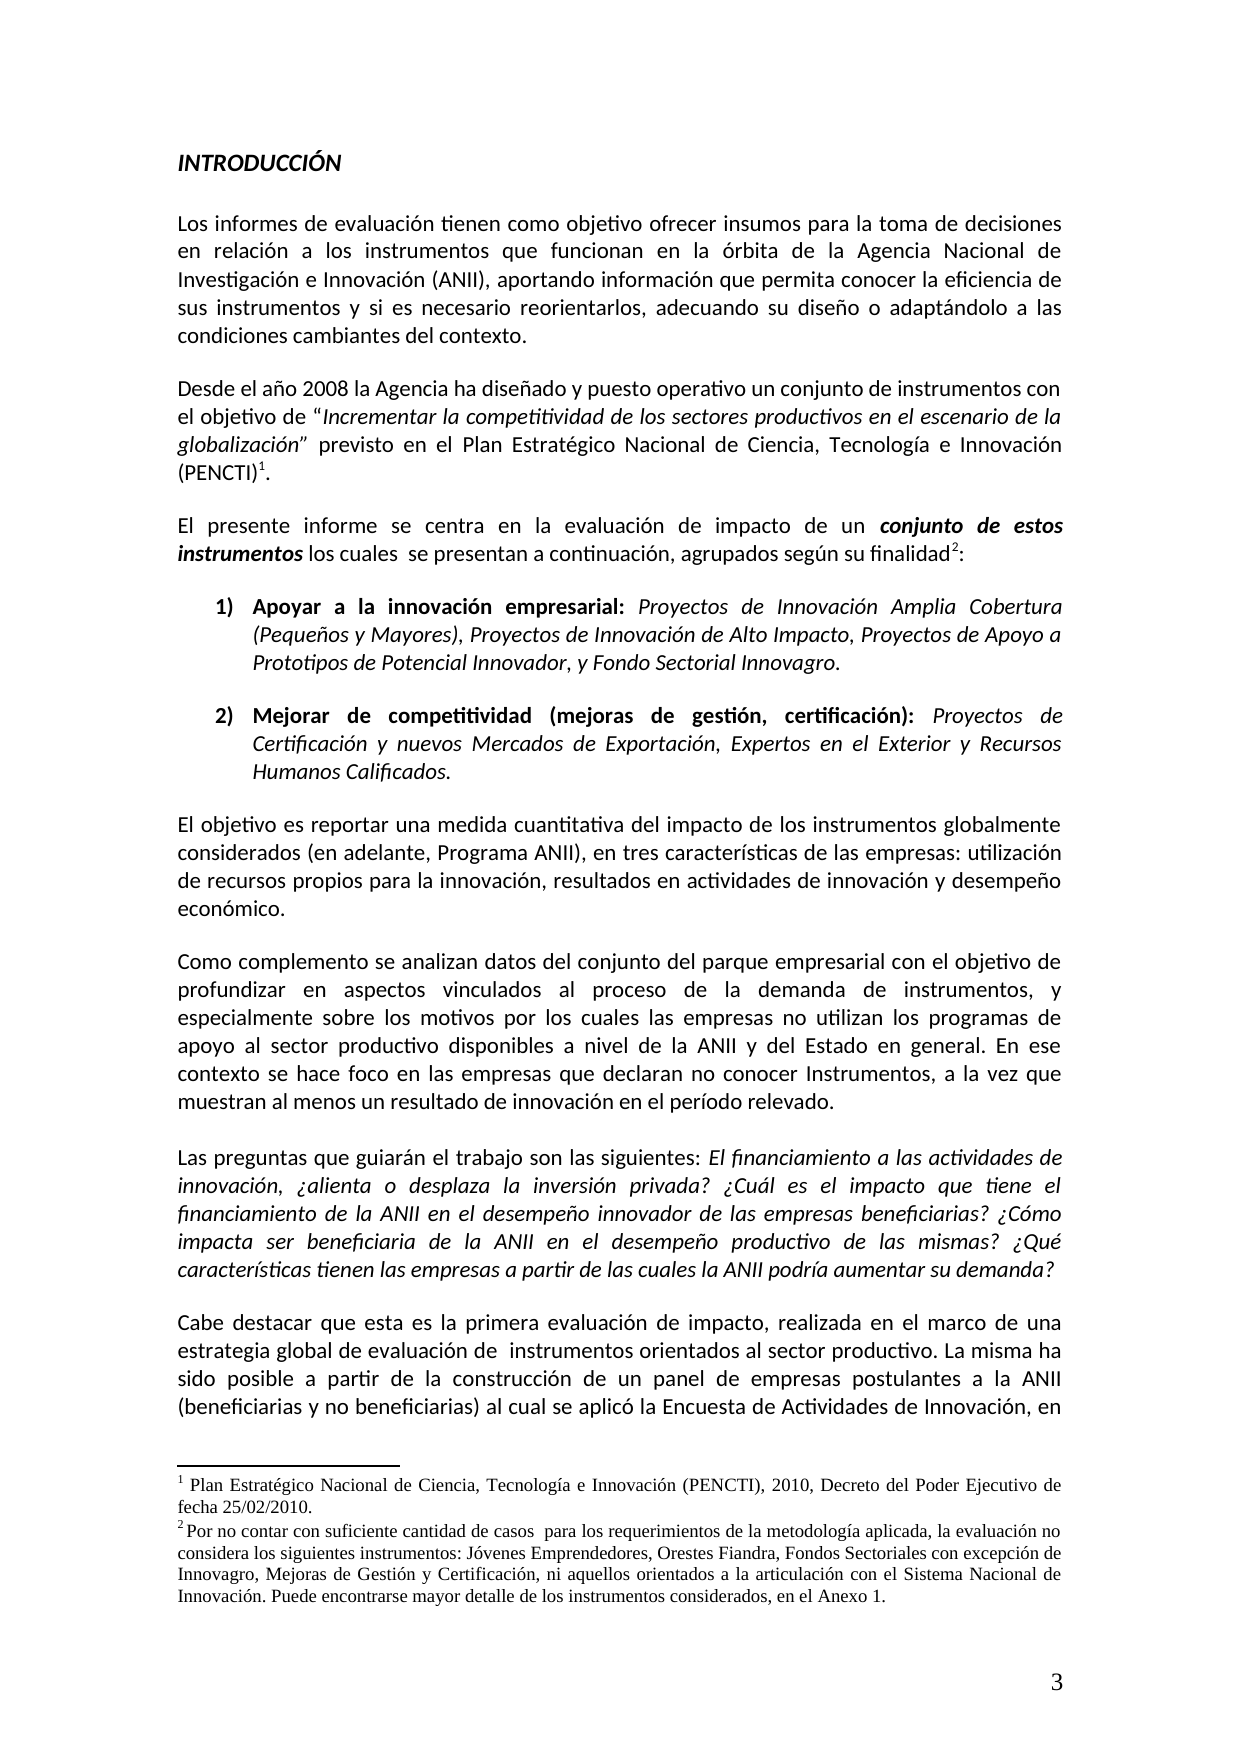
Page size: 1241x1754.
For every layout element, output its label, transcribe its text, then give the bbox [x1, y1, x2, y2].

text El presente informe se centra en la evaluación de impacto de un conjunto de estos instrumentos los cuales se presentan a continuación, agrupados según su finalidad: [177, 511, 1063, 567]
subtitle INTRODUCCIÓN [177, 148, 1063, 178]
text Como complemento se analizan datos del conjunto del parque empresarial con el objetivo de profundizar en aspectos vinculados al proceso de la demanda de instrumentos, y especialmente sobre los motivos por los cuales las empresas no utilizan los programas de apoyo al sector productivo disponibles a nivel de la ANII y del Estado en general. En ese contexto se hace foco en las empresas que declaran no conocer Instrumentos, a la vez que muestran al menos un resultado de innovación en el período relevado. [177, 947, 1063, 1115]
text El objetivo es reportar una medida cuantitativa del impacto de los instrumentos globalmente considerados (en adelante, Programa ANII), en tres características de las empresas: utilización de recursos propios para la innovación, resultados en actividades de innovación y desempeño económico. [177, 810, 1063, 922]
list Apoyar a la innovación empresarial: Proyectos de Innovación Amplia Cobertura (Pequeños y Mayores), Proyectos de Innovación de Alto Impacto, Proyectos de Apoyo a Prototipos de Potencial Innovador, y Fondo Sectorial Innovagro. [215, 592, 1063, 676]
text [177, 1308, 1063, 1420]
text Desde el año 2008 la Agencia ha diseñado y puesto operativo un conjunto de instrumentos con el objetivo de “Incrementar la competitividad de los sectores productivos en el escenario de la globalización” previsto en el Plan Estratégico Nacional de Ciencia, Tecnología e Innovación (PENCTI). [177, 374, 1063, 486]
text Las preguntas que guiarán el trabajo son las siguientes: El financiamiento a las actividades de innovación, ¿alienta o desplaza la inversión privada? ¿Cuál es el impacto que tiene el financiamiento de la ANII en el desempeño innovador de las empresas beneficiarias? ¿Cómo impacta ser beneficiaria de la ANII en el desempeño productivo de las mismas? ¿Qué características tienen las empresas a partir de las cuales la ANII podría aumentar su demanda? [177, 1143, 1063, 1283]
text Los informes de evaluación tienen como objetivo ofrecer insumos para la toma de decisiones en relación a los instrumentos que funcionan en la órbita de la Agencia Nacional de Investigación e Innovación (ANII), aportando información que permita conocer la eficiencia de sus instrumentos y si es necesario reorientarlos, adecuando su diseño o adaptándolo a las condiciones cambiantes del contexto. [177, 209, 1063, 349]
list Mejorar de competitividad (mejoras de gestión, certificación): Proyectos de Certificación y nuevos Mercados de Exportación, Expertos en el Exterior y Recursos Humanos Calificados. [215, 701, 1063, 785]
